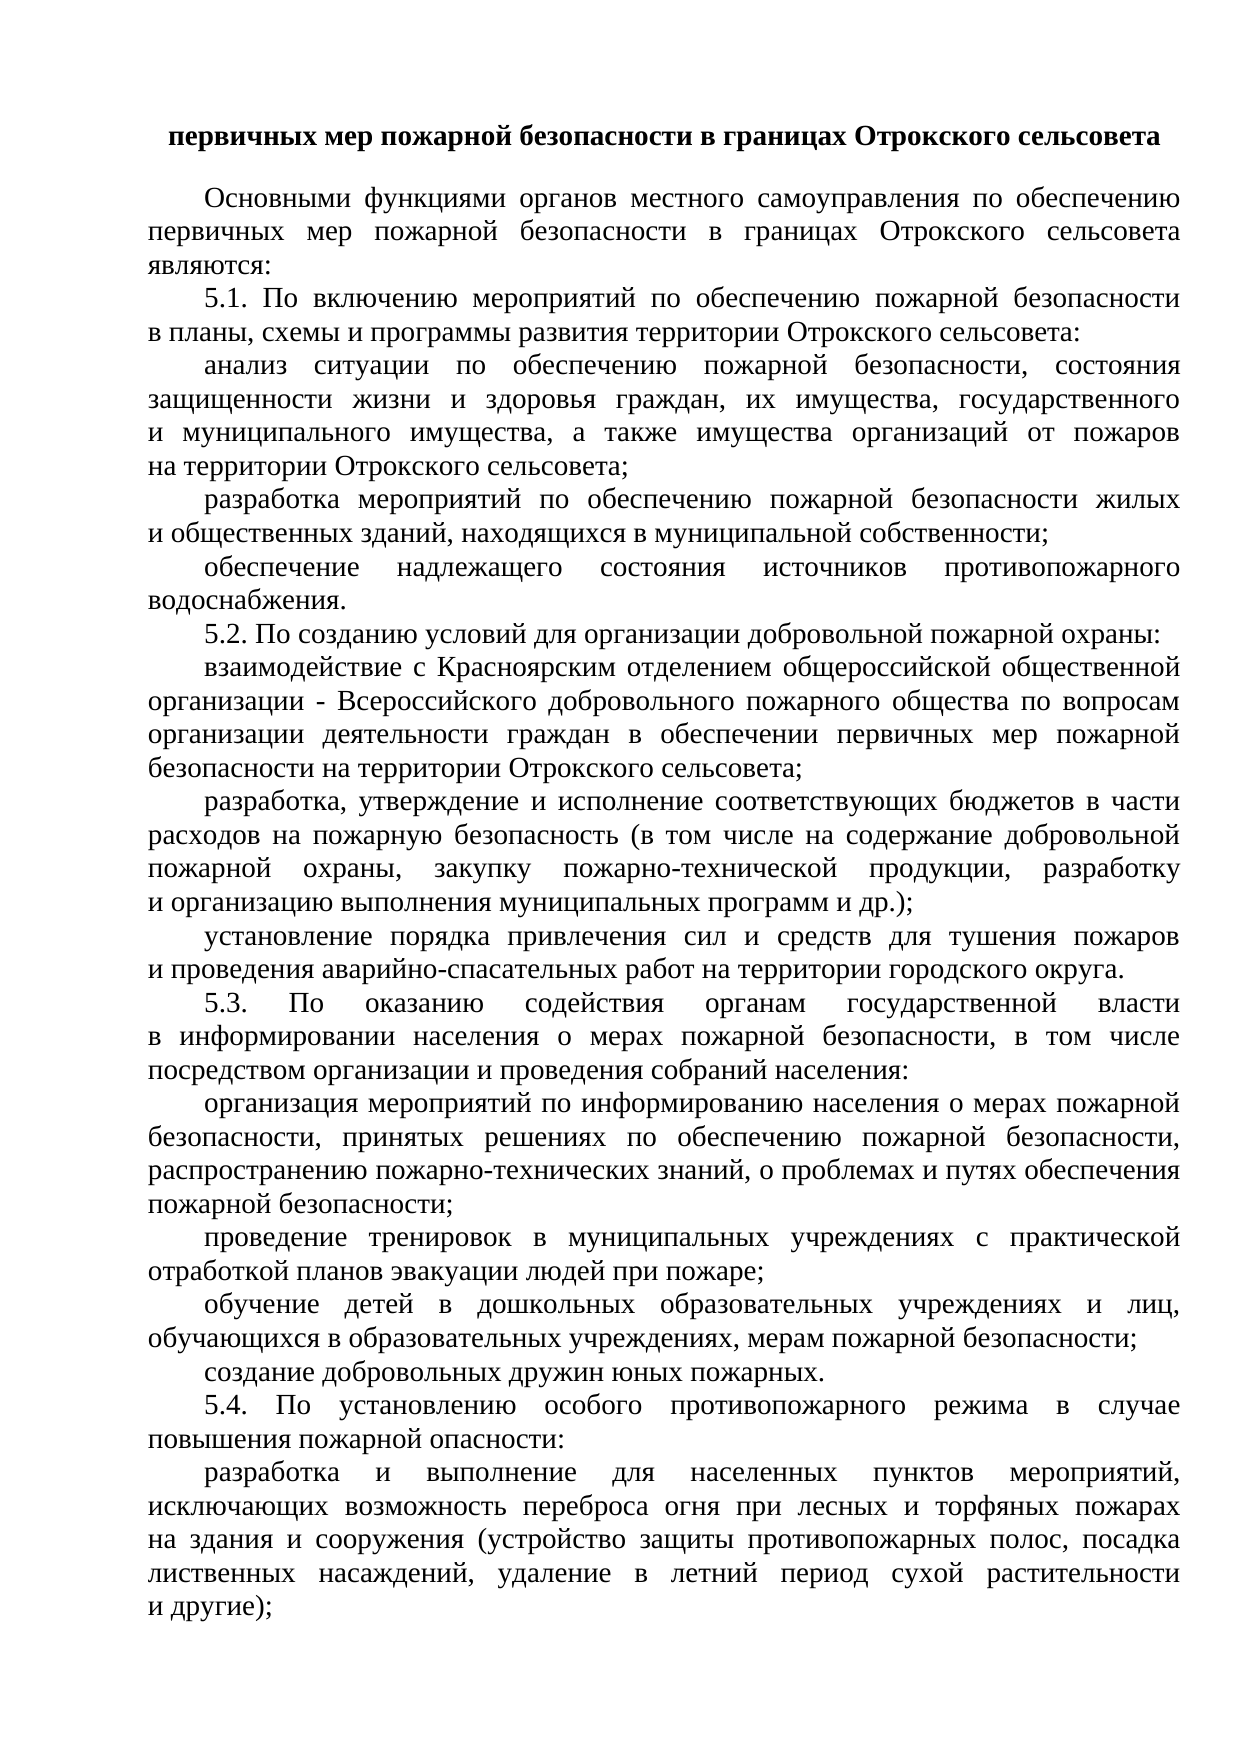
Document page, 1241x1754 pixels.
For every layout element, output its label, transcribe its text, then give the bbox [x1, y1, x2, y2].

text организация мероприятий по информированию населения о мерах пожарной безопасности, принятых решениях по обеспечению пожарной безопасности, распространению пожарно-технических знаний, о проблемах и путях обеспечения пожарной безопасности; [148, 1085, 1181, 1219]
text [148, 118, 1181, 152]
text 5.2. По созданию условий для организации добровольной пожарной охраны: [148, 616, 1181, 649]
text 5.3. По оказанию содействия органам государственной власти в информировании населения о мерах пожарной безопасности, в том числе посредством организации и проведения собраний населения: [148, 985, 1181, 1085]
text разработка, утверждение и исполнение соответствующих бюджетов в части расходов на пожарную безопасность (в том числе на содержание добровольной пожарной охраны, закупку пожарно-технической продукции, разработку и организацию выполнения муниципальных программ и др.); [148, 783, 1181, 918]
text обучение детей в дошкольных образовательных учреждениях и лиц, обучающихся в образовательных учреждениях, мерам пожарной безопасности; [148, 1287, 1181, 1354]
text Основными функциями органов местного самоуправления по обеспечению первичных мер пожарной безопасности в границах Отрокского сельсовета являются: [148, 180, 1181, 280]
text взаимодействие с Красноярским отделением общероссийской общественной организации - Всероссийского добровольного пожарного общества по вопросам организации деятельности граждан в обеспечении первичных мер пожарной безопасности на территории Отрокского сельсовета; [148, 649, 1181, 783]
text обеспечение надлежащего состояния источников противопожарного водоснабжения. [148, 549, 1181, 616]
text разработка и выполнение для населенных пунктов мероприятий, исключающих возможность переброса огня при лесных и торфяных пожарах на здания и сооружения (устройство защиты противопожарных полос, посадка лиственных насаждений, удаление в летний период сухой растительности и другие); [148, 1454, 1181, 1622]
text разработка мероприятий по обеспечению пожарной безопасности жилых и общественных зданий, находящихся в муниципальной собственности; [148, 482, 1181, 549]
text установление порядка привлечения сил и средств для тушения пожаров и проведения аварийно-спасательных работ на территории городского округа. [148, 918, 1181, 985]
text 5.4. По установлению особого противопожарного режима в случае повышения пожарной опасности: [148, 1387, 1181, 1454]
text создание добровольных дружин юных пожарных. [148, 1354, 1181, 1387]
text 5.1. По включению мероприятий по обеспечению пожарной безопасности в планы, схемы и программы развития территории Отрокского сельсовета: [148, 280, 1181, 347]
text проведение тренировок в муниципальных учреждениях с практической отработкой планов эвакуации людей при пожаре; [148, 1219, 1181, 1287]
text анализ ситуации по обеспечению пожарной безопасности, состояния защищенности жизни и здоровья граждан, их имущества, государственного и муниципального имущества, а также имущества организаций от пожаров на территории Отрокского сельсовета; [148, 347, 1181, 482]
